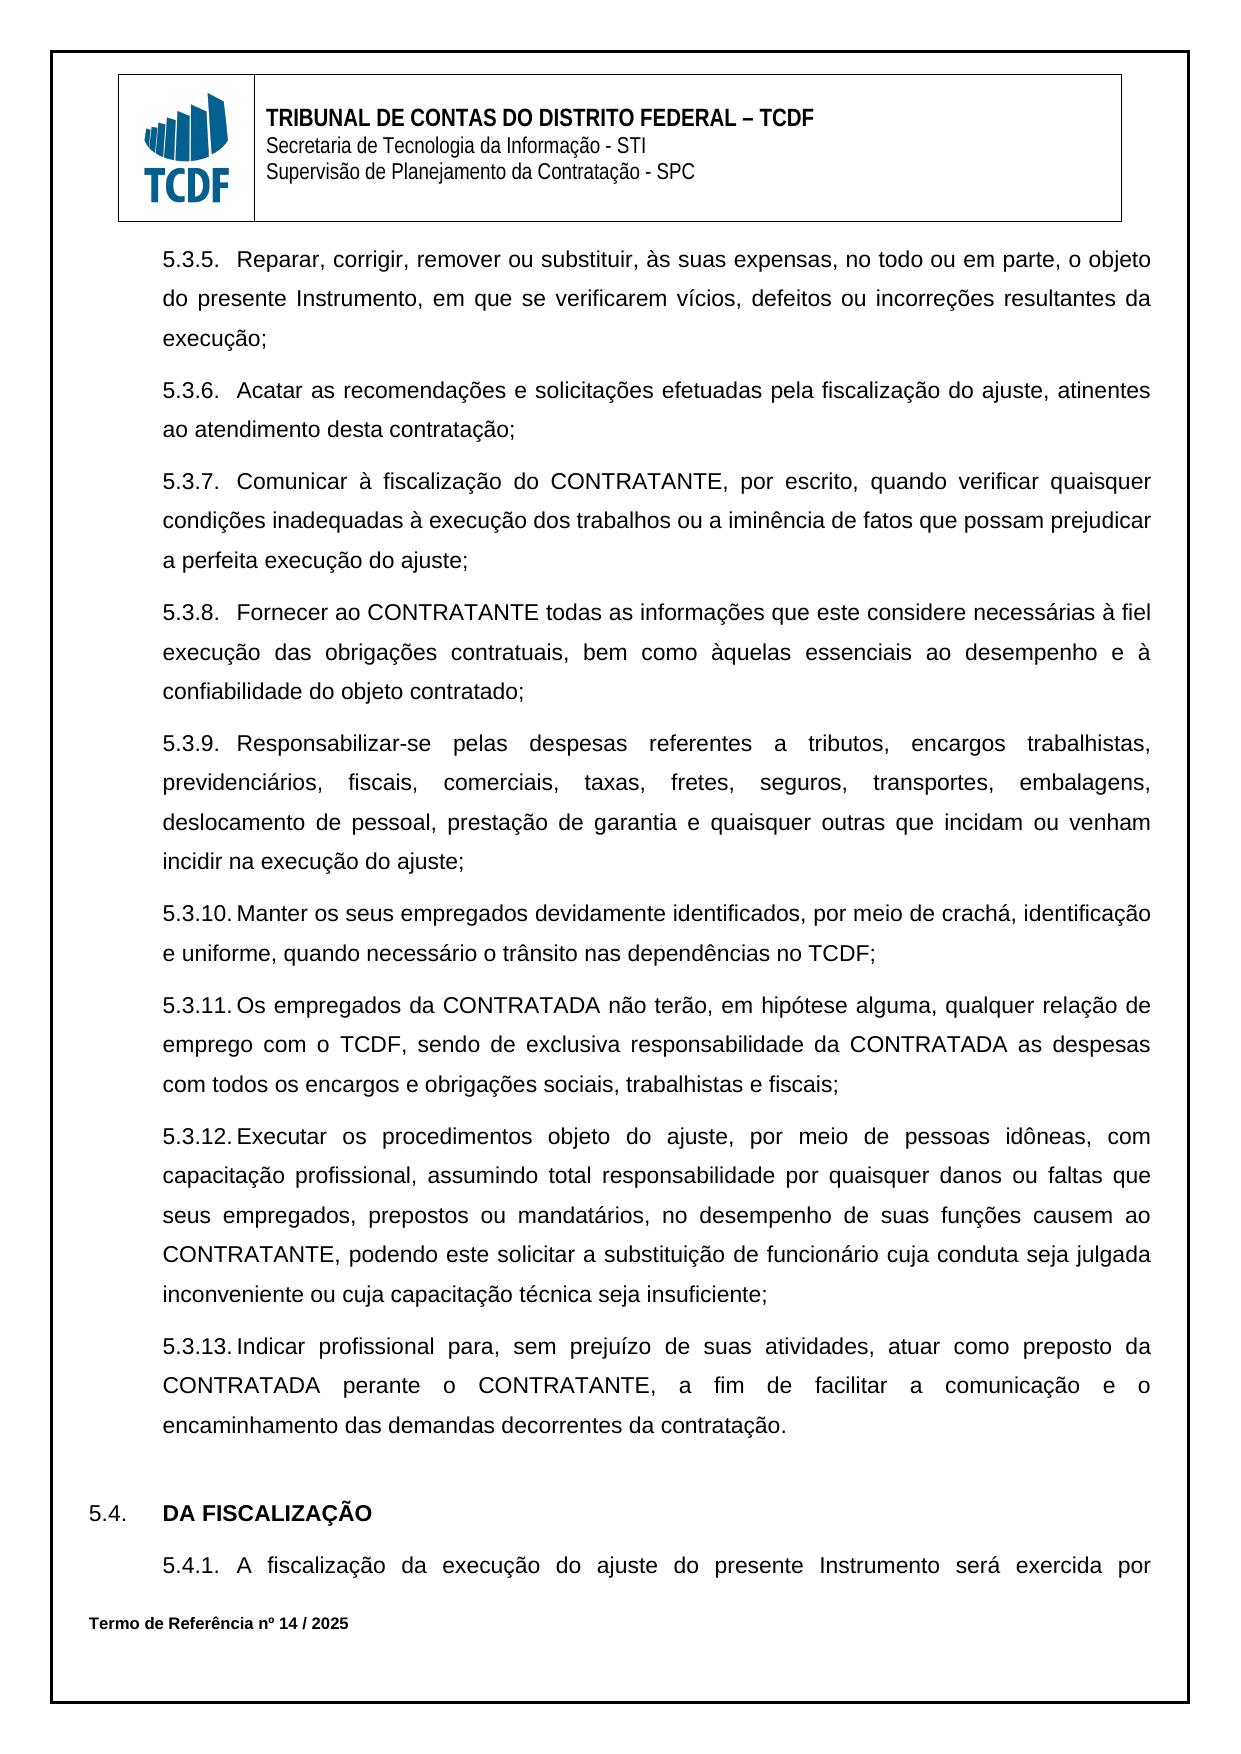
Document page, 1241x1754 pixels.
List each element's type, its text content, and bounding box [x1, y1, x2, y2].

list Responsabilizar-se pelas despesas referentes a tributos, encargos trabalhistas, previdenciários, fiscais, comerciais, taxas, fretes, seguros, transportes, embalagens, deslocamento de pessoal, prestação de garantia e quaisquer outras que incidam ou venham incidir na execução do ajuste; [162, 730, 1152, 875]
picture [129, 91, 244, 205]
list Reparar, corrigir, remover ou substituir, às suas expensas, no todo ou em parte, o objeto do presente Instrumento, em que se verificarem vícios, defeitos ou incorreções resultantes da execução; [162, 246, 1152, 351]
list Executar os procedimentos objeto do ajuste, por meio de pessoas idôneas, com capacitação profissional, assumindo total responsabilidade por quaisquer danos ou faltas que seus empregados, prepostos ou mandatários, no desempenho de suas funções causem ao CONTRATANTE, podendo este solicitar a substituição de funcionário cuja conduta seja julgada inconveniente ou cuja capacitação técnica seja insuficiente; [162, 1123, 1152, 1307]
list DA FISCALIZAÇÃO [89, 1500, 1152, 1526]
list Indicar profissional para, sem prejuízo de suas atividades, atuar como preposto da CONTRATADA perante o CONTRATANTE, a fim de facilitar a comunicação e o encaminhamento das demandas decorrentes da contratação. [162, 1333, 1152, 1438]
list Comunicar à fiscalização do CONTRATANTE, por escrito, quando verificar quaisquer condições inadequadas à execução dos trabalhos ou a iminência de fatos que possam prejudicar a perfeita execução do ajuste; [162, 468, 1152, 573]
list Acatar as recomendações e solicitações efetuadas pela fiscalização do ajuste, atinentes ao atendimento desta contratação; [162, 377, 1152, 442]
list Manter os seus empregados devidamente identificados, por meio de crachá, identificação e uniforme, quando necessário o trânsito nas dependências no TCDF; [162, 900, 1152, 966]
list Os empregados da CONTRATADA não terão, em hipótese alguma, qualquer relação de emprego com o TCDF, sendo de exclusiva responsabilidade da CONTRATADA as despesas com todos os encargos e obrigações sociais, trabalhistas e fiscais; [162, 992, 1152, 1097]
list Fornecer ao CONTRATANTE todas as informações que este considere necessárias à fiel execução das obrigações contratuais, bem como àquelas essenciais ao desempenho e à confiabilidade do objeto contratado; [162, 599, 1152, 704]
